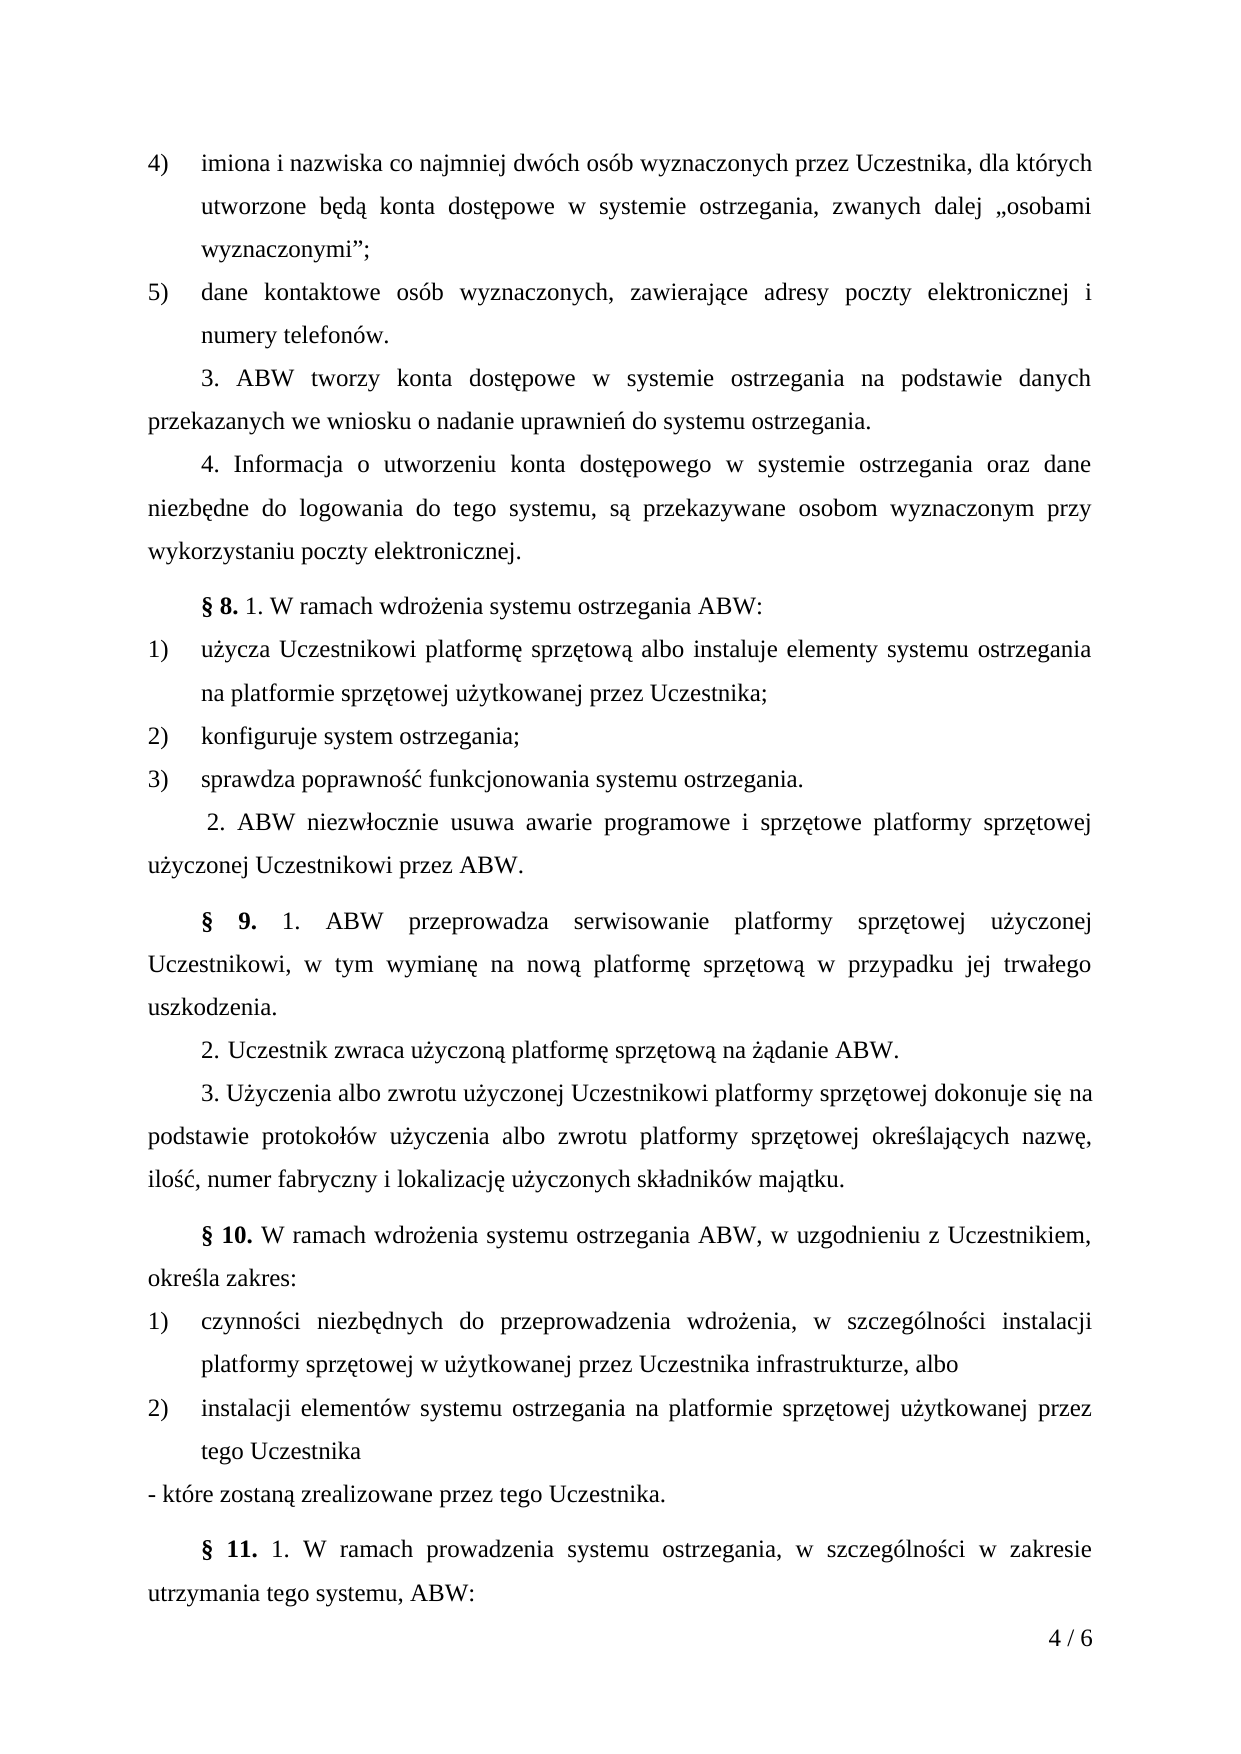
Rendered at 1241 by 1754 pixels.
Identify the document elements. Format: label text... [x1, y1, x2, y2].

text 2. Uczestnik zwraca użyczoną platformę sprzętową na żądanie ABW. [148, 1035, 1093, 1064]
text 2) konfiguruje system ostrzegania; [148, 721, 1093, 749]
text 3. ABW tworzy konta dostępowe w systemie ostrzegania na podstawie danych przekazanych we wniosku o nadanie uprawnień do systemu ostrzegania. [148, 363, 1093, 435]
text § 9. 1. ABW przeprowadza serwisowanie platformy sprzętowej użyczonej Uczestnikowi, w tym wymianę na nową platformę sprzętową w przypadku jej trwałego uszkodzenia. [148, 906, 1093, 1021]
text 5) dane kontaktowe osób wyznaczonych, zawierające adresy poczty elektronicznej i numery telefonów. [148, 277, 1093, 349]
text § 8. 1. W ramach wdrożenia systemu ostrzegania ABW: [148, 591, 1093, 620]
text 4. Informacja o utworzeniu konta dostępowego w systemie ostrzegania oraz dane niezbędne do logowania do tego systemu, są przekazywane osobom wyznaczonym przy wykorzystaniu poczty elektronicznej. [148, 449, 1093, 564]
text 2) instalacji elementów systemu ostrzegania na platformie sprzętowej użytkowanej przez tego Uczestnika [148, 1393, 1093, 1464]
text 1) użycza Uczestnikowi platformę sprzętową albo instaluje elementy systemu ostrzegania na platformie sprzętowej użytkowanej przez Uczestnika; [148, 634, 1093, 706]
text 3. Użyczenia albo zwrotu użyczonej Uczestnikowi platformy sprzętowej dokonuje się na podstawie protokołów użyczenia albo zwrotu platformy sprzętowej określających nazwę, ilość, numer fabryczny i lokalizację użyczonych składników majątku. [148, 1078, 1093, 1193]
text - które zostaną zrealizowane przez tego Uczestnika. [148, 1479, 1093, 1508]
text § 11. 1. W ramach prowadzenia systemu ostrzegania, w szczególności w zakresie utrzymania tego systemu, ABW: [148, 1534, 1093, 1606]
text 4) imiona i nazwiska co najmniej dwóch osób wyznaczonych przez Uczestnika, dla których utworzone będą konta dostępowe w systemie ostrzegania, zwanych dalej „osobami wyznaczonymi”; [148, 148, 1093, 263]
text 3) sprawdza poprawność funkcjonowania systemu ostrzegania. [148, 764, 1093, 793]
text 2. ABW niezwłocznie usuwa awarie programowe i sprzętowe platformy sprzętowej użyczonej Uczestnikowi przez ABW. [148, 807, 1093, 879]
text 1) czynności niezbędnych do przeprowadzenia wdrożenia, w szczególności instalacji platformy sprzętowej w użytkowanej przez Uczestnika infrastrukturze, albo [148, 1306, 1093, 1378]
text § 10. W ramach wdrożenia systemu ostrzegania ABW, w uzgodnieniu z Uczestnikiem, określa zakres: [148, 1220, 1093, 1292]
